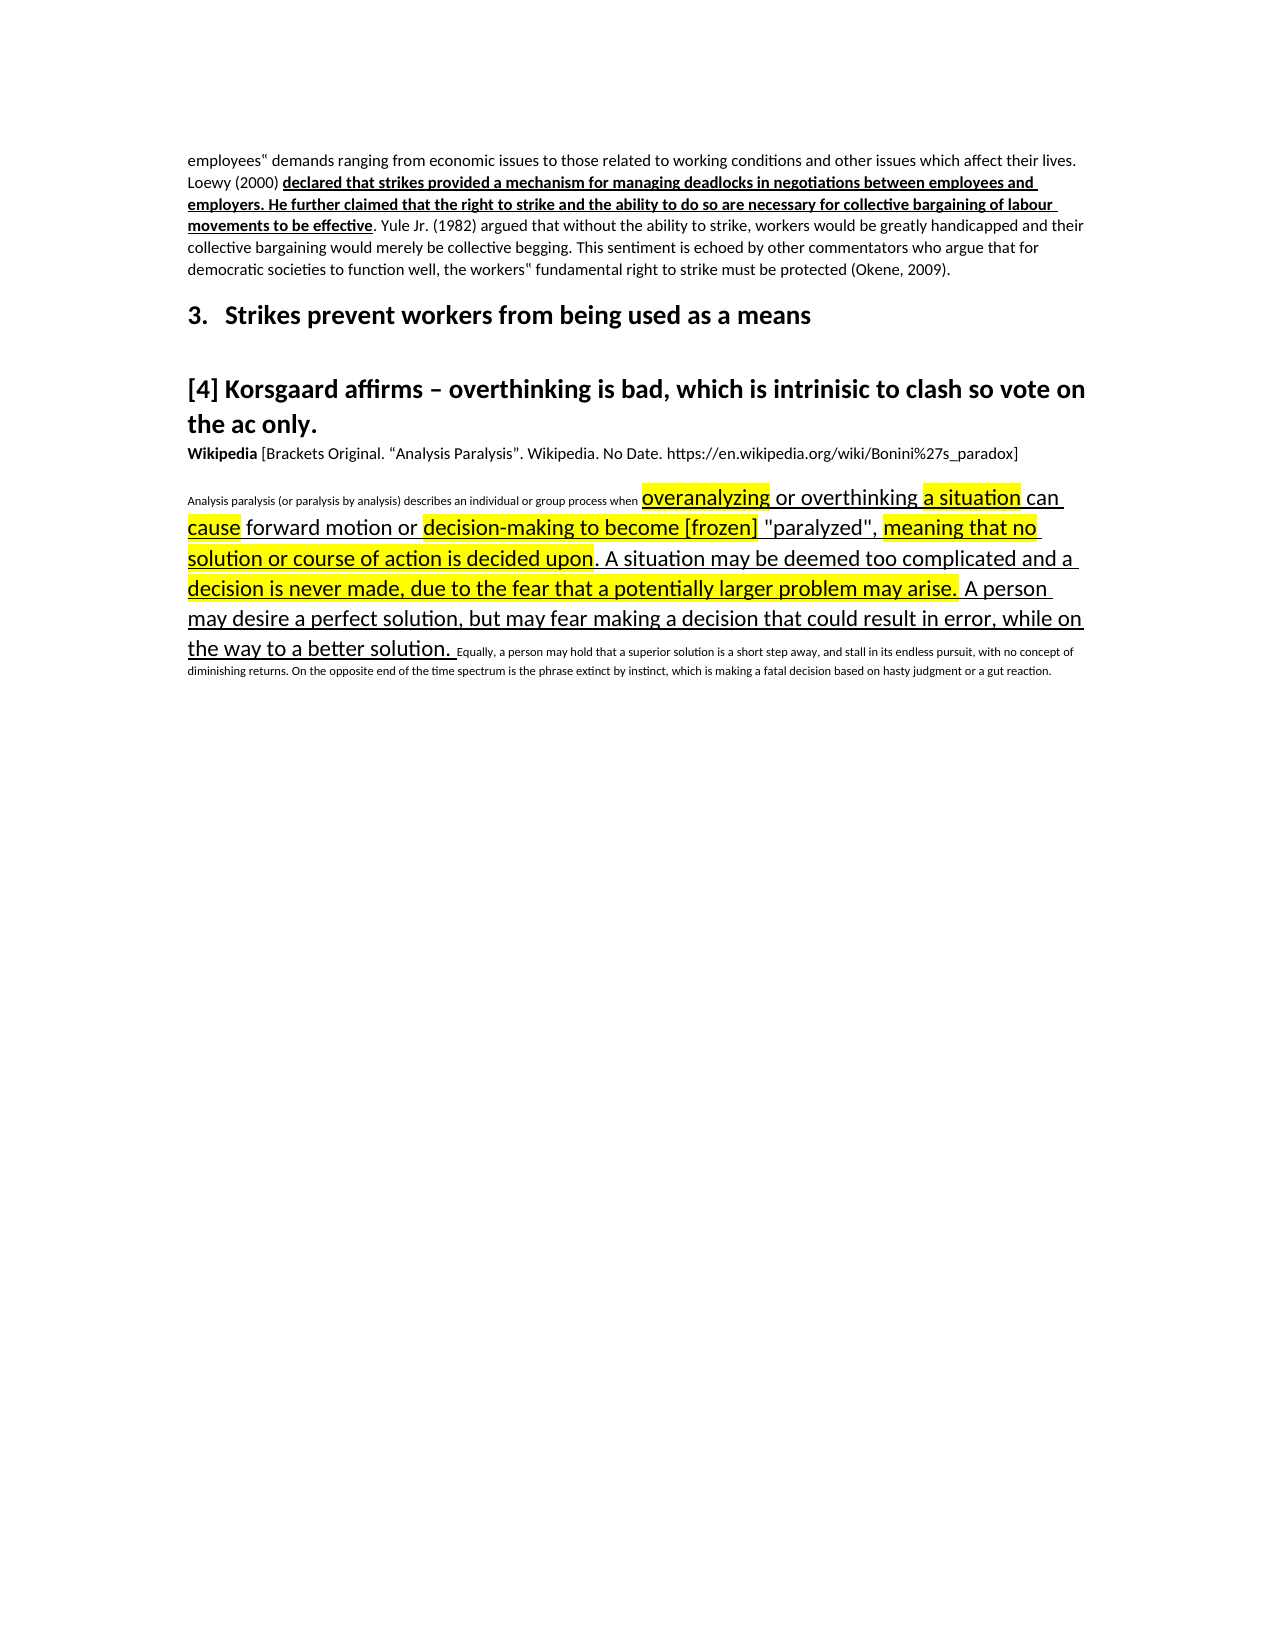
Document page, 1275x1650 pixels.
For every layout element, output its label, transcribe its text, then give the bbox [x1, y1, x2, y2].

subtitle Strikes prevent workers from being used as a means [187, 298, 1087, 331]
subtitle [4] Korsgaard affirms – overthinking is bad, which is intrinisic to clash so vote on the ac only. [187, 372, 1087, 441]
text Wikipedia [Brackets Original. “Analysis Paralysis”. Wikipedia. No Date. https://en.wikipedia.org/wiki/Bonini%27s_paradox] [187, 443, 1087, 464]
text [187, 150, 1087, 280]
text Analysis paralysis (or paralysis by analysis) describes an individual or group process when overanalyzing or overthinking a situation can cause forward motion or decision-making to become [frozen] "paralyzed", meaning that no solution or course of action is decided upon. A situation may be deemed too complicated and a decision is never made, due to the fear that a potentially larger problem may arise. A person may desire a perfect solution, but may fear making a decision that could result in error, while on the way to a better solution. Equally, a person may hold that a superior solution is a short step away, and stall in its endless pursuit, with no concept of diminishing returns. On the opposite end of the time spectrum is the phrase extinct by instinct, which is making a fatal decision based on hasty judgment or a gut reaction. [187, 483, 1087, 679]
